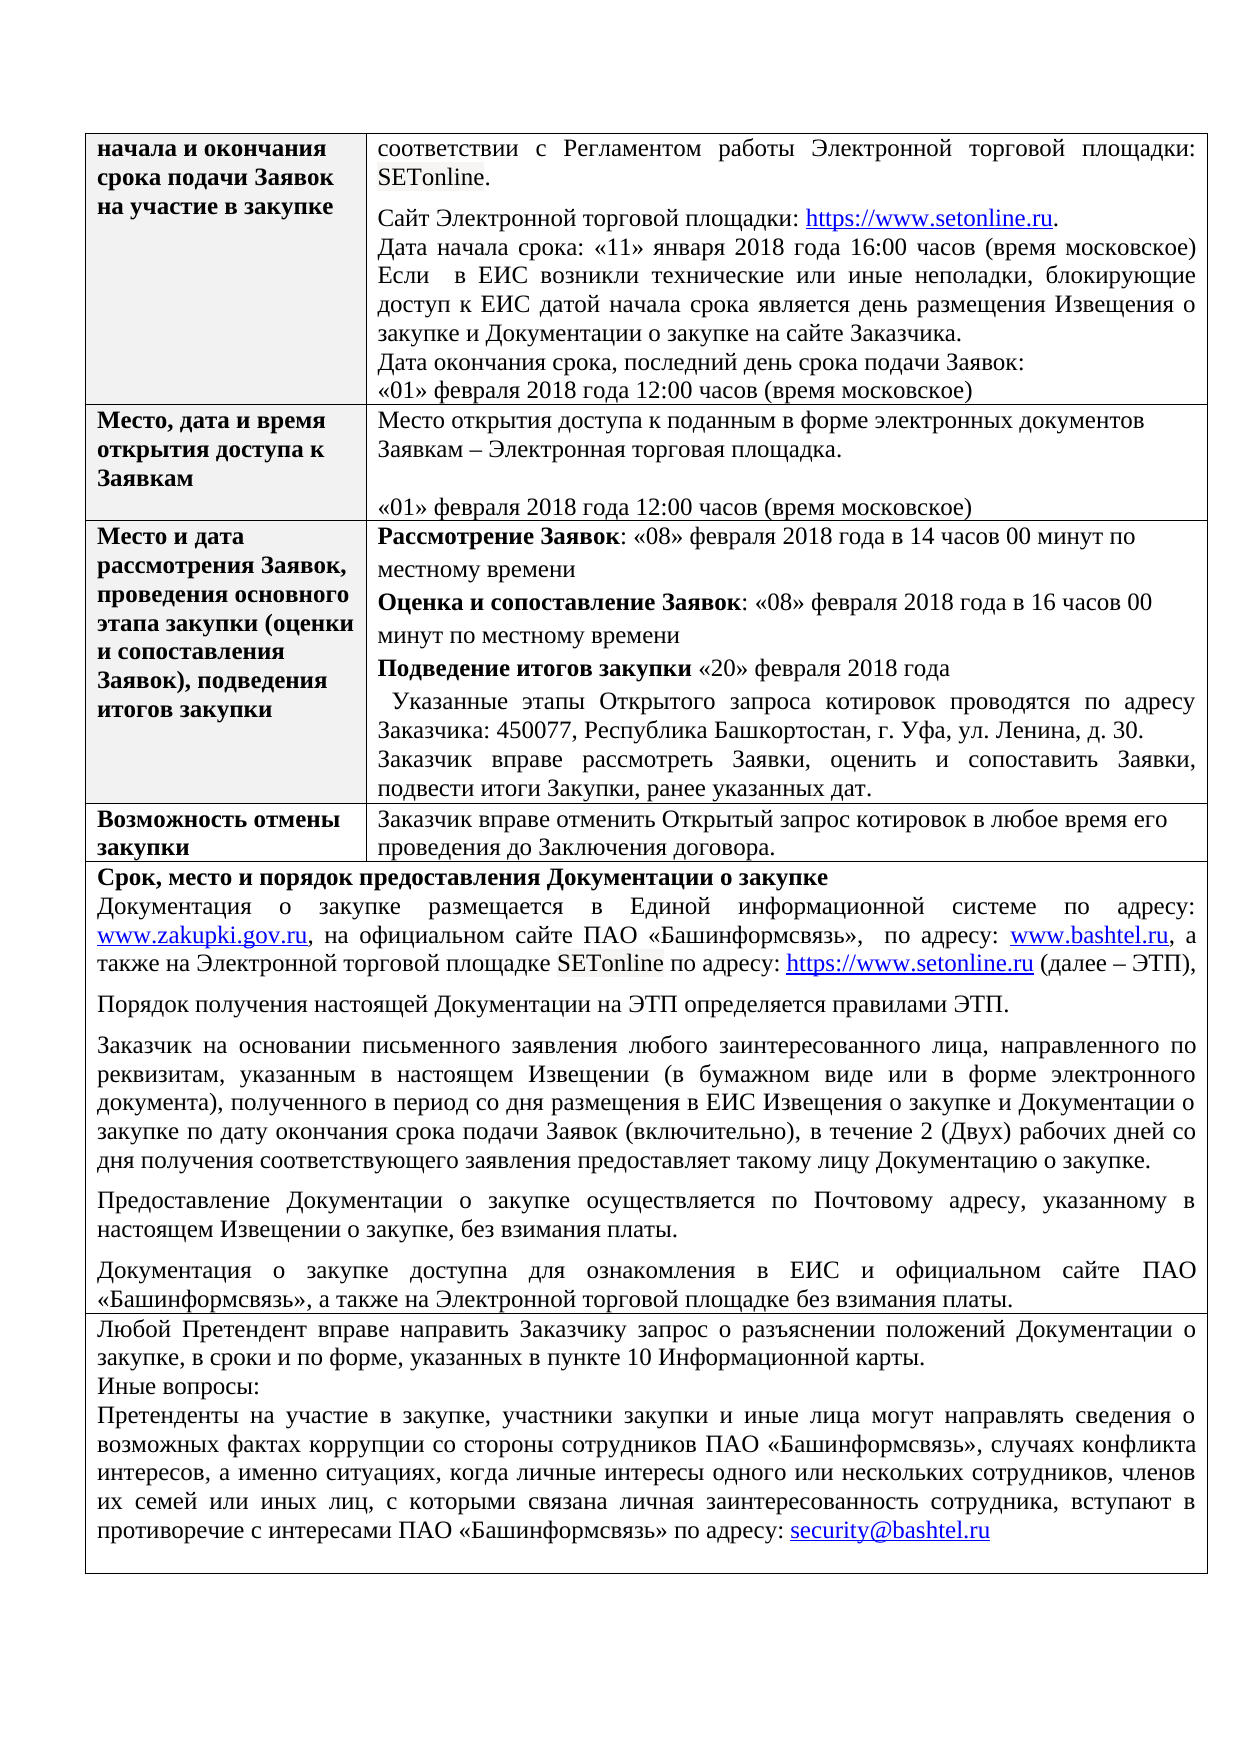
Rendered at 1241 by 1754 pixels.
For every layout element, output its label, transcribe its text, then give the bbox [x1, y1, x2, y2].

table_cell Место и дата рассмотрения Заявок, проведения основного этапа закупки (оценки и сопоставления Заявок), подведения итогов закупки [86, 521, 366, 803]
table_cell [86, 134, 366, 404]
table_cell Заказчик вправе отменить Открытый запрос котировок в любое время его проведения до Заключения договора. [367, 804, 1207, 861]
table_cell Место открытия доступа к поданным в форме электронных документов Заявкам – Электронная торговая площадка. «01» февраля 2018 года 12:00 часов (время московское) [367, 405, 1207, 520]
table_cell Рассмотрение Заявок: «08» февраля 2018 года в 14 часов 00 минут по местному времени Оценка и сопоставление Заявок: «08» февраля 2018 года в 16 часов 00 минут по местному времени Подведение итогов закупки «20» февраля 2018 года Указанные этапы Открытого запроса котировок проводятся по адресу Заказчика: 450077, Республика Башкортостан, г. Уфа, ул. Ленина, д. 30. Заказчик вправе рассмотреть Заявки, оценить и сопоставить Заявки, подвести итоги Закупки, ранее указанных дат. [367, 521, 1207, 803]
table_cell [367, 134, 1207, 404]
table_cell Любой Претендент вправе направить Заказчику запрос о разъяснении положений Документации о закупке, в сроки и по форме, указанных в пункте 10 Информационной карты. Иные вопросы: Претенденты на участие в закупке, участники закупки и иные лица могут направлять сведения о возможных фактах коррупции со стороны сотрудников ПАО «Башинформсвязь», случаях конфликта интересов, а именно ситуациях, когда личные интересы одного или нескольких сотрудников, членов их семей или иных лиц, с которыми связана личная заинтересованность сотрудника, вступают в противоречие с интересами ПАО «Башинформсвязь» по адресу: security@bashtel.ru [86, 1314, 1207, 1572]
table_cell Возможность отмены закупки [86, 804, 366, 861]
table_cell Срок, место и порядок предоставления Документации о закупке Документация о закупке размещается в Единой информационной системе по адресу: www.zakupki.gov.ru, на официальном сайте ПАО «Башинформсвязь», по адресу: www.bashtel.ru, а также на Электронной торговой площадке SETonline по адресу: https://www.setonline.ru (далее – ЭТП), Порядок получения настоящей Документации на ЭТП определяется правилами ЭТП. Заказчик на основании письменного заявления любого заинтересованного лица, направленного по реквизитам, указанным в настоящем Извещении (в бумажном виде или в форме электронного документа), полученного в период со дня размещения в ЕИС Извещения о закупке и Документации о закупке по дату окончания срока подачи Заявок (включительно), в течение 2 (Двух) рабочих дней со дня получения соответствующего заявления предоставляет такому лицу Документацию о закупке. Предоставление Документации о закупке осуществляется по Почтовому адресу, указанному в настоящем Извещении о закупке, без взимания платы. Документация о закупке доступна для ознакомления в ЕИС и официальном сайте ПАО «Башинформсвязь», а также на Электронной торговой площадке без взимания платы. [86, 862, 1207, 1313]
table_cell Место, дата и время открытия доступа к Заявкам [86, 405, 366, 520]
